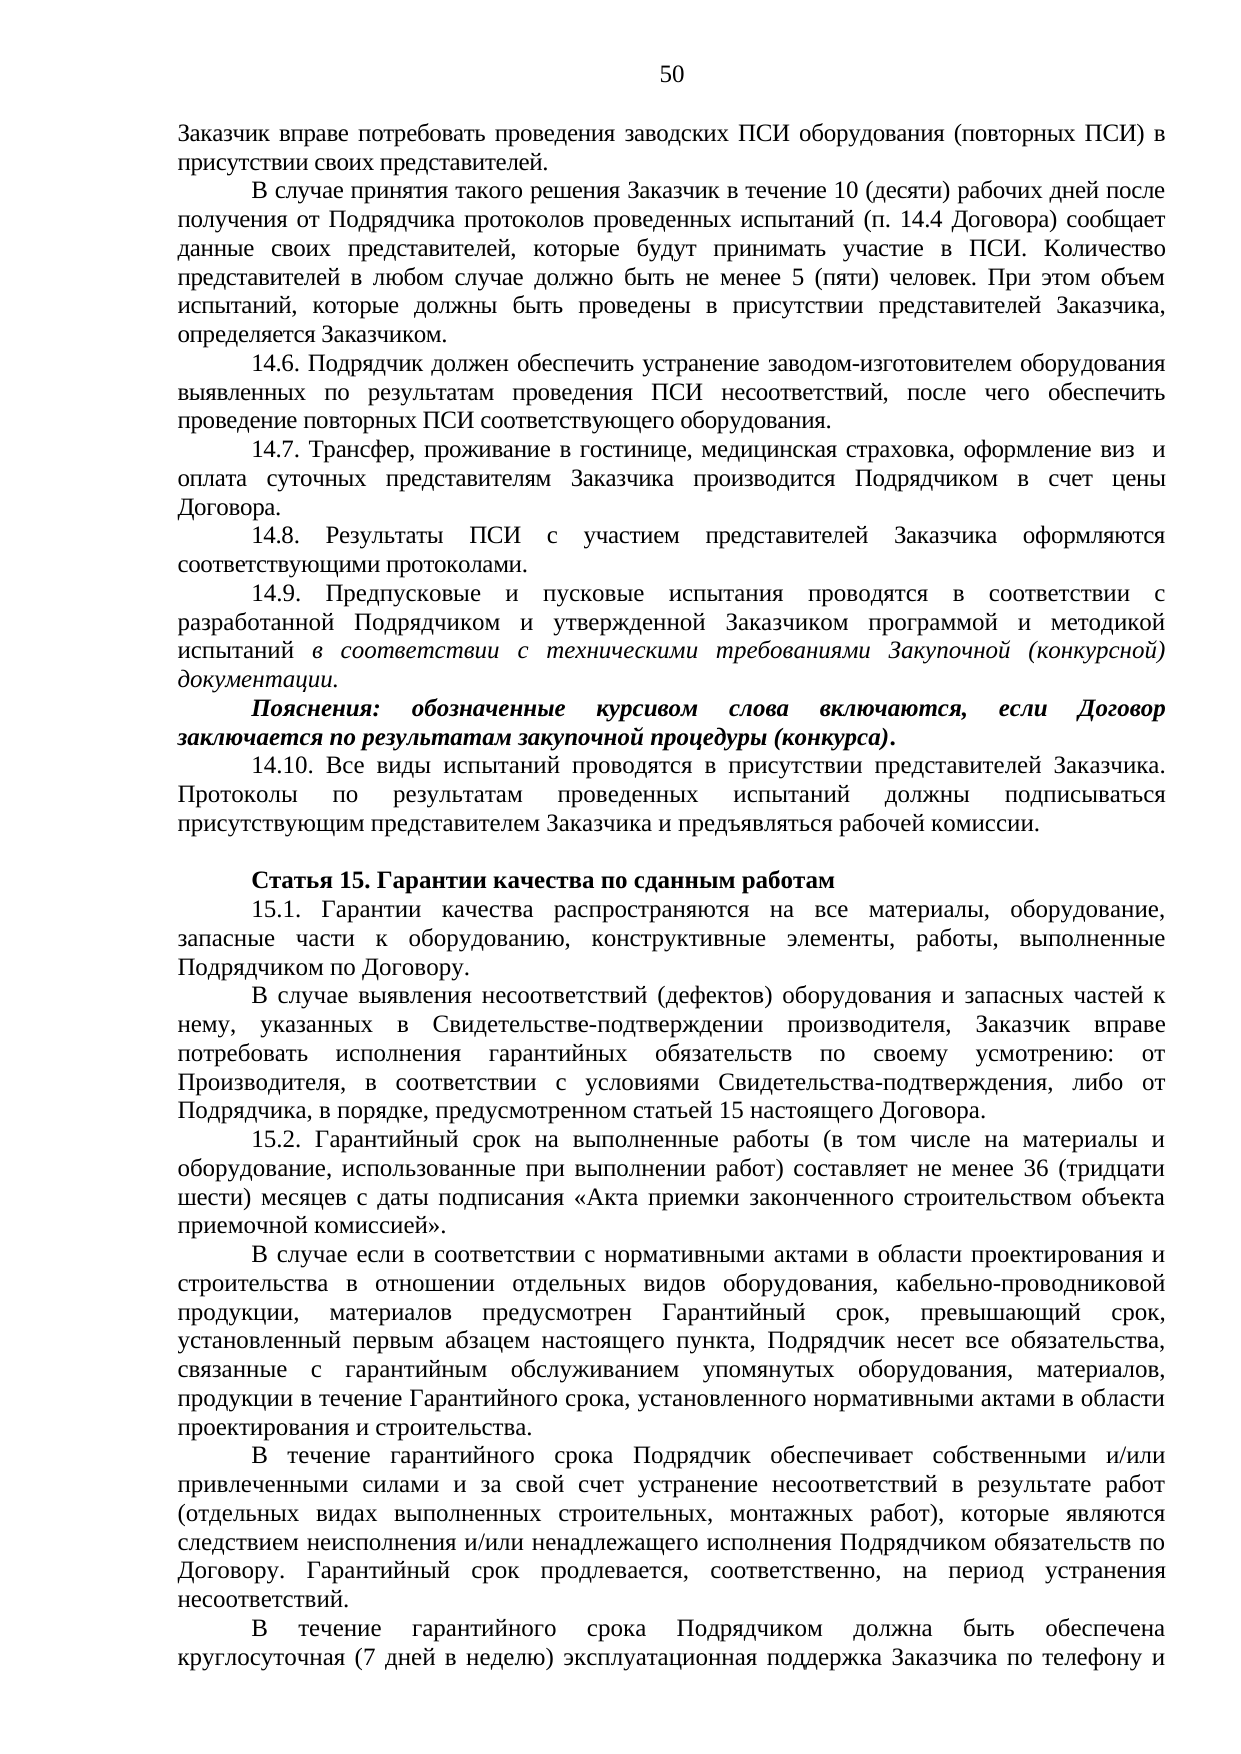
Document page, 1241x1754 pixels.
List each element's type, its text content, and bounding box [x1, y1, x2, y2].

text 15.1. Гарантии качества распространяются на все материалы, оборудование, запасные части к оборудованию, конструктивные элементы, работы, выполненные Подрядчиком по Договору. [177, 894, 1166, 981]
text 14.9. Предпусковые и пусковые испытания проводятся в соответствии с разработанной Подрядчиком и утвержденной Заказчиком программой и методикой испытаний в соответствии с техническими требованиями Закупочной (конкурсной) документации. [177, 578, 1166, 693]
text 14.10. Все виды испытаний проводятся в присутствии представителей Заказчика. Протоколы по результатам проведенных испытаний должны подписываться присутствующим представителем Заказчика и предъявляться рабочей комиссии. [177, 751, 1166, 837]
text Статья 15. Гарантии качества по сданным работам [177, 866, 1166, 894]
text 15.2. Гарантийный срок на выполненные работы (в том числе на материалы и оборудование, использованные при выполнении работ) составляет не менее 36 (тридцати шести) месяцев с даты подписания «Акта приемки законченного строительством объекта приемочной комиссией». [177, 1124, 1166, 1239]
text В случае принятия такого решения Заказчик в течение 10 (десяти) рабочих дней после получения от Подрядчика протоколов проведенных испытаний (п. 14.4 Договора) сообщает данные своих представителей, которые будут принимать участие в ПСИ. Количество представителей в любом случае должно быть не менее 5 (пяти) человек. При этом объем испытаний, которые должны быть проведены в присутствии представителей Заказчика, определяется Заказчиком. [177, 176, 1166, 348]
text Пояснения: обозначенные курсивом слова включаются, если Договор заключается по результатам закупочной процедуры (конкурса). [177, 693, 1166, 751]
text 14.8. Результаты ПСИ с участием представителей Заказчика оформляются соответствующими протоколами. [177, 521, 1166, 578]
text В течение гарантийного срока Подрядчик обеспечивает собственными и/или привлеченными силами и за свой счет устранение несоответствий в результате работ (отдельных видах выполненных строительных, монтажных работ), которые являются следствием неисполнения и/или ненадлежащего исполнения Подрядчиком обязательств по Договору. Гарантийный срок продлевается, соответственно, на период устранения несоответствий. [177, 1441, 1166, 1613]
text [177, 118, 1166, 176]
text В случае если в соответствии с нормативными актами в области проектирования и строительства в отношении отдельных видов оборудования, кабельно-проводниковой продукции, материалов предусмотрен Гарантийный срок, превышающий срок, установленный первым абзацем настоящего пункта, Подрядчик несет все обязательства, связанные с гарантийным обслуживанием упомянутых оборудования, материалов, продукции в течение Гарантийного срока, установленного нормативными актами в области проектирования и строительства. [177, 1239, 1166, 1441]
text В случае выявления несоответствий (дефектов) оборудования и запасных частей к нему, указанных в Свидетельстве-подтверждении производителя, Заказчик вправе потребовать исполнения гарантийных обязательств по своему усмотрению: от Производителя, в соответствии с условиями Свидетельства-подтверждения, либо от Подрядчика, в порядке, предусмотренном статьей 15 настоящего Договора. [177, 981, 1166, 1124]
text 14.7. Трансфер, проживание в гостинице, медицинская страховка, оформление виз и оплата суточных представителям Заказчика производится Подрядчиком в счет цены Договора. [177, 434, 1166, 521]
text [177, 1613, 1166, 1671]
text 14.6. Подрядчик должен обеспечить устранение заводом-изготовителем оборудования выявленных по результатам проведения ПСИ несоответствий, после чего обеспечить проведение повторных ПСИ соответствующего оборудования. [177, 348, 1166, 434]
